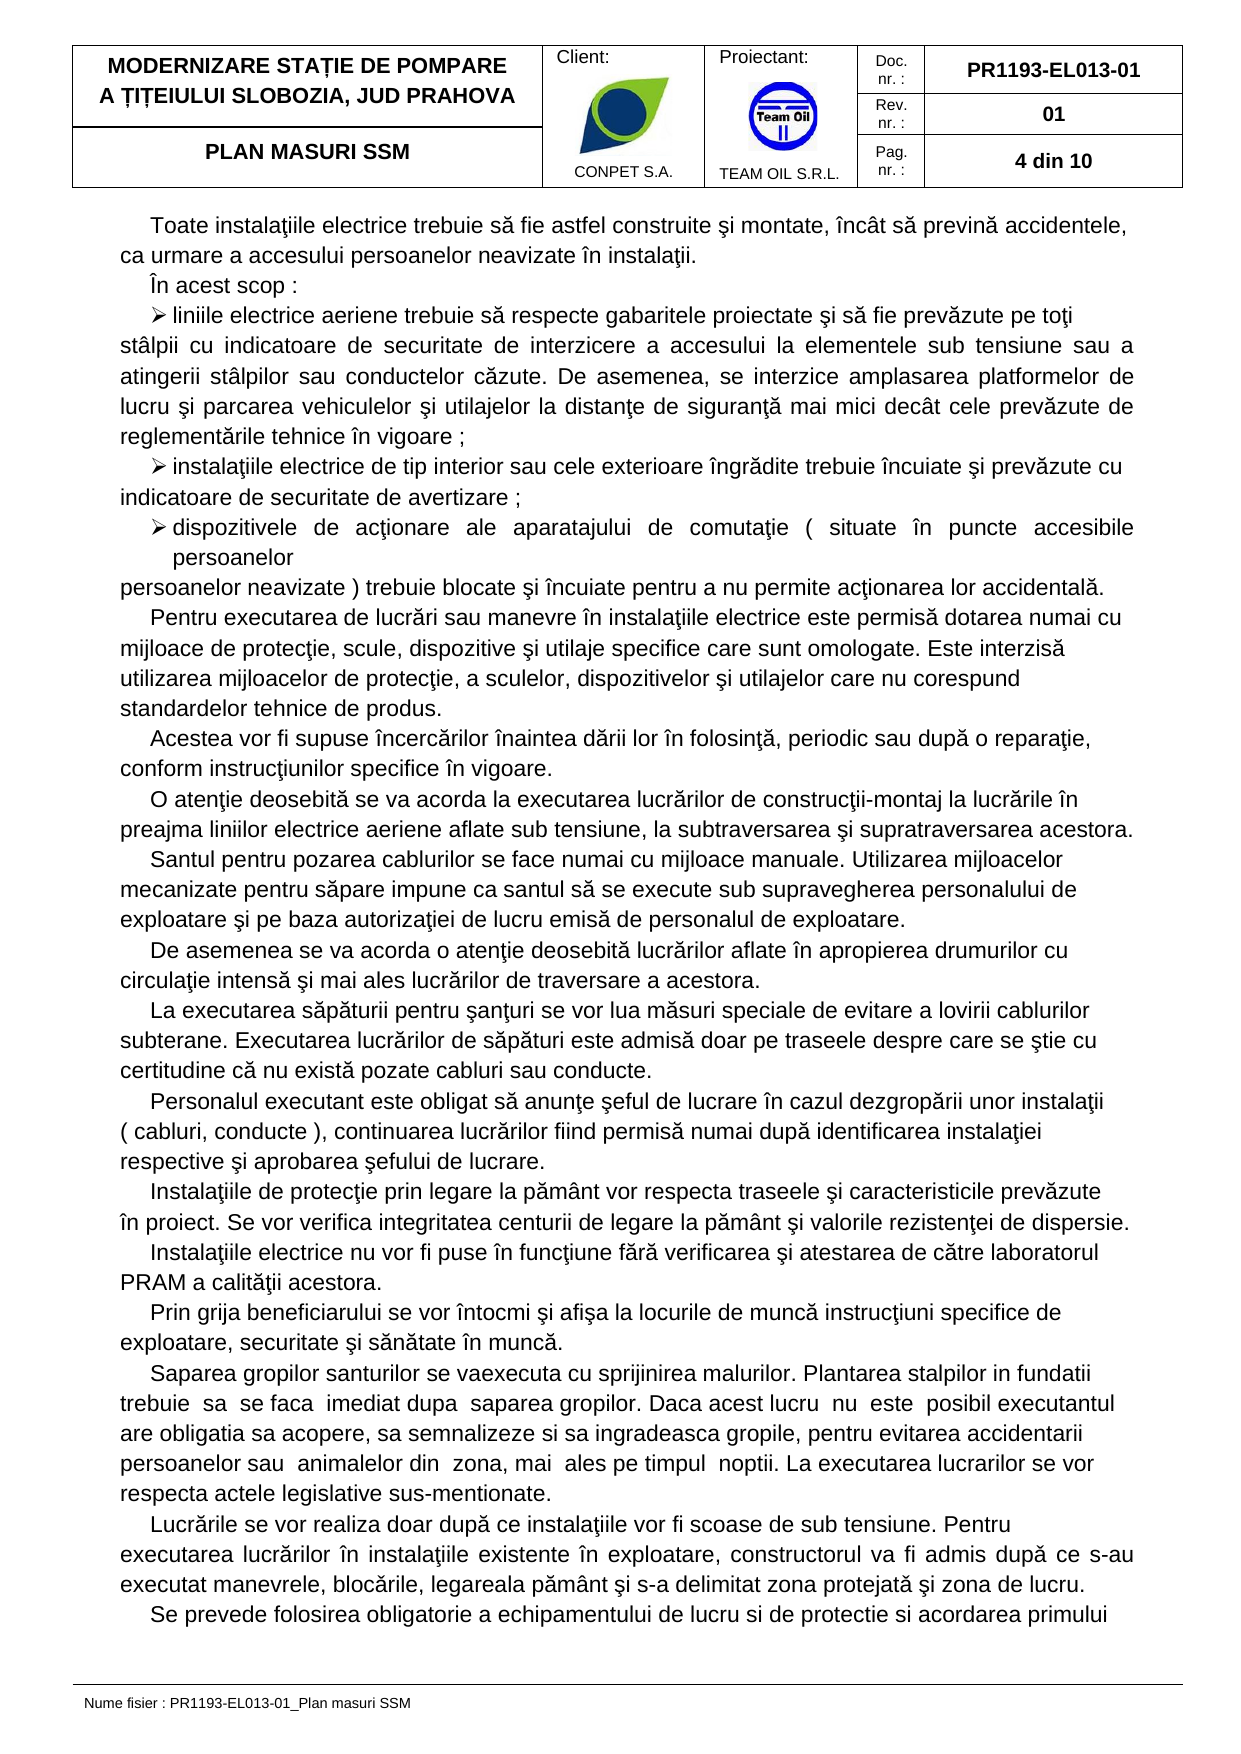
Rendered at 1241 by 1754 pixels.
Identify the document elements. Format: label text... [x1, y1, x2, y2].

list instalaţiile electrice de tip interior sau cele exterioare îngrădite trebuie încuiate şi prevăzute cu [150, 453, 1135, 479]
text mijloace de protecţie, scule, dispozitive şi utilaje specifice care sunt omologate. Este interzisă utilizarea mijloacelor de protecţie, a sculelor, dispozitivelor şi utilajelor care nu corespund standardelor tehnice de produs. [120, 634, 1135, 721]
text indicatoare de securitate de avertizare ; [120, 483, 1135, 510]
text Santul pentru pozarea cablurilor se face numai cu mijloace manuale. Utilizarea mijloacelor [150, 846, 1135, 872]
text Acestea vor fi supuse încercărilor înaintea dării lor în folosinţă, periodic sau după o reparaţie, [150, 725, 1135, 751]
text are obligatia sa acopere, sa semnalizeze si sa ingradeasca gropile, pentru evitarea accidentarii persoanelor sau animalelor din zona, mai ales pe timpul noptii. La executarea lucrarilor se vor respecta actele legislative sus-mentionate. [120, 1420, 1135, 1507]
text trebuie sa se faca imediat dupa saparea gropilor. Daca acest lucru nu este posibil executantul [120, 1390, 1135, 1416]
text La executarea săpăturii pentru şanţuri se vor lua măsuri speciale de evitare a lovirii cablurilor [150, 997, 1135, 1023]
text în proiect. Se vor verifica integritatea centurii de legare la pământ şi valorile rezistenţei de dispersie. [120, 1208, 1135, 1235]
text Lucrările se vor realiza doar după ce instalaţiile vor fi scoase de sub tensiune. Pentru [150, 1511, 1135, 1537]
text PRAM a calităţii acestora. [120, 1269, 1135, 1295]
text mecanizate pentru săpare impune ca santul să se execute sub supravegherea personalului de exploatare şi pe baza autorizaţiei de lucru emisă de personalul de exploatare. [120, 876, 1135, 933]
text Prin grija beneficiarului se vor întocmi şi afişa la locurile de muncă instrucţiuni specifice de [150, 1299, 1135, 1325]
text Toate instalaţiile electrice trebuie să fie astfel construite şi montate, încât să prevină accidentele, [150, 212, 1135, 238]
text persoanelor neavizate ) trebuie blocate şi încuiate pentru a nu permite acţionarea lor accidentală. [120, 574, 1135, 600]
text Se prevede folosirea obligatorie a echipamentului de lucru si de protectie si acordarea primului [150, 1601, 1135, 1627]
list liniile electrice aeriene trebuie să respecte gabaritele proiectate şi să fie prevăzute pe toţi [150, 302, 1135, 328]
text O atenţie deosebită se va acorda la executarea lucrărilor de construcţii-montaj la lucrările în [150, 786, 1135, 812]
text preajma liniilor electrice aeriene aflate sub tensiune, la subtraversarea şi supratraversarea acestora. [120, 816, 1135, 842]
picture [574, 74, 673, 156]
text Saparea gropilor santurilor se vaexecuta cu sprijinirea malurilor. Plantarea stalpilor in fundatii [150, 1359, 1135, 1386]
text Personalul executant este obligat să anunţe şeful de lucrare în cazul dezgropării unor instalaţii [150, 1088, 1135, 1114]
list dispozitivele de acţionare ale aparatajului de comutaţie ( situate în puncte accesibile persoanelor [150, 514, 1135, 570]
text În acest scop : [150, 272, 1135, 298]
text Pentru executarea de lucrări sau manevre în instalaţiile electrice este permisă dotarea numai cu [150, 604, 1135, 631]
text executarea lucrărilor în instalaţiile existente în exploatare, constructorul va fi admis dupǎ ce s-au executat manevrele, blocǎrile, legareala pământ şi s-a delimitat zona protejatǎ şi zona de lucru. [120, 1541, 1135, 1597]
text De asemenea se va acorda o atenţie deosebită lucrărilor aflate în apropierea drumurilor cu [150, 937, 1135, 963]
text stâlpii cu indicatoare de securitate de interzicere a accesului la elementele sub tensiune sau a atingerii stâlpilor sau conductelor căzute. De asemenea, se interzice amplasarea platformelor de lucru şi parcarea vehiculelor şi utilajelor la distanţe de siguranţă mai mici decât cele prevăzute de reglementările tehnice în vigoare ; [120, 332, 1135, 449]
text Instalaţiile de protecţie prin legare la pământ vor respecta traseele şi caracteristicile prevăzute [150, 1178, 1135, 1204]
picture [748, 82, 818, 151]
text Instalaţiile electrice nu vor fi puse în funcţiune fără verificarea şi atestarea de către laboratorul [150, 1239, 1135, 1265]
text ca urmare a accesului persoanelor neavizate în instalaţii. [120, 242, 1135, 268]
text exploatare, securitate şi sănătate în muncă. [120, 1329, 1135, 1356]
text ( cabluri, conducte ), continuarea lucrărilor fiind permisă numai după identificarea instalaţiei respective şi aprobarea şefului de lucrare. [120, 1118, 1135, 1174]
text subterane. Executarea lucrărilor de săpături este admisă doar pe traseele despre care se ştie cu certitudine că nu există pozate cabluri sau conducte. [120, 1027, 1135, 1084]
text conform instrucţiunilor specifice în vigoare. [120, 755, 1135, 782]
text circulaţie intensă şi mai ales lucrărilor de traversare a acestora. [120, 967, 1135, 993]
